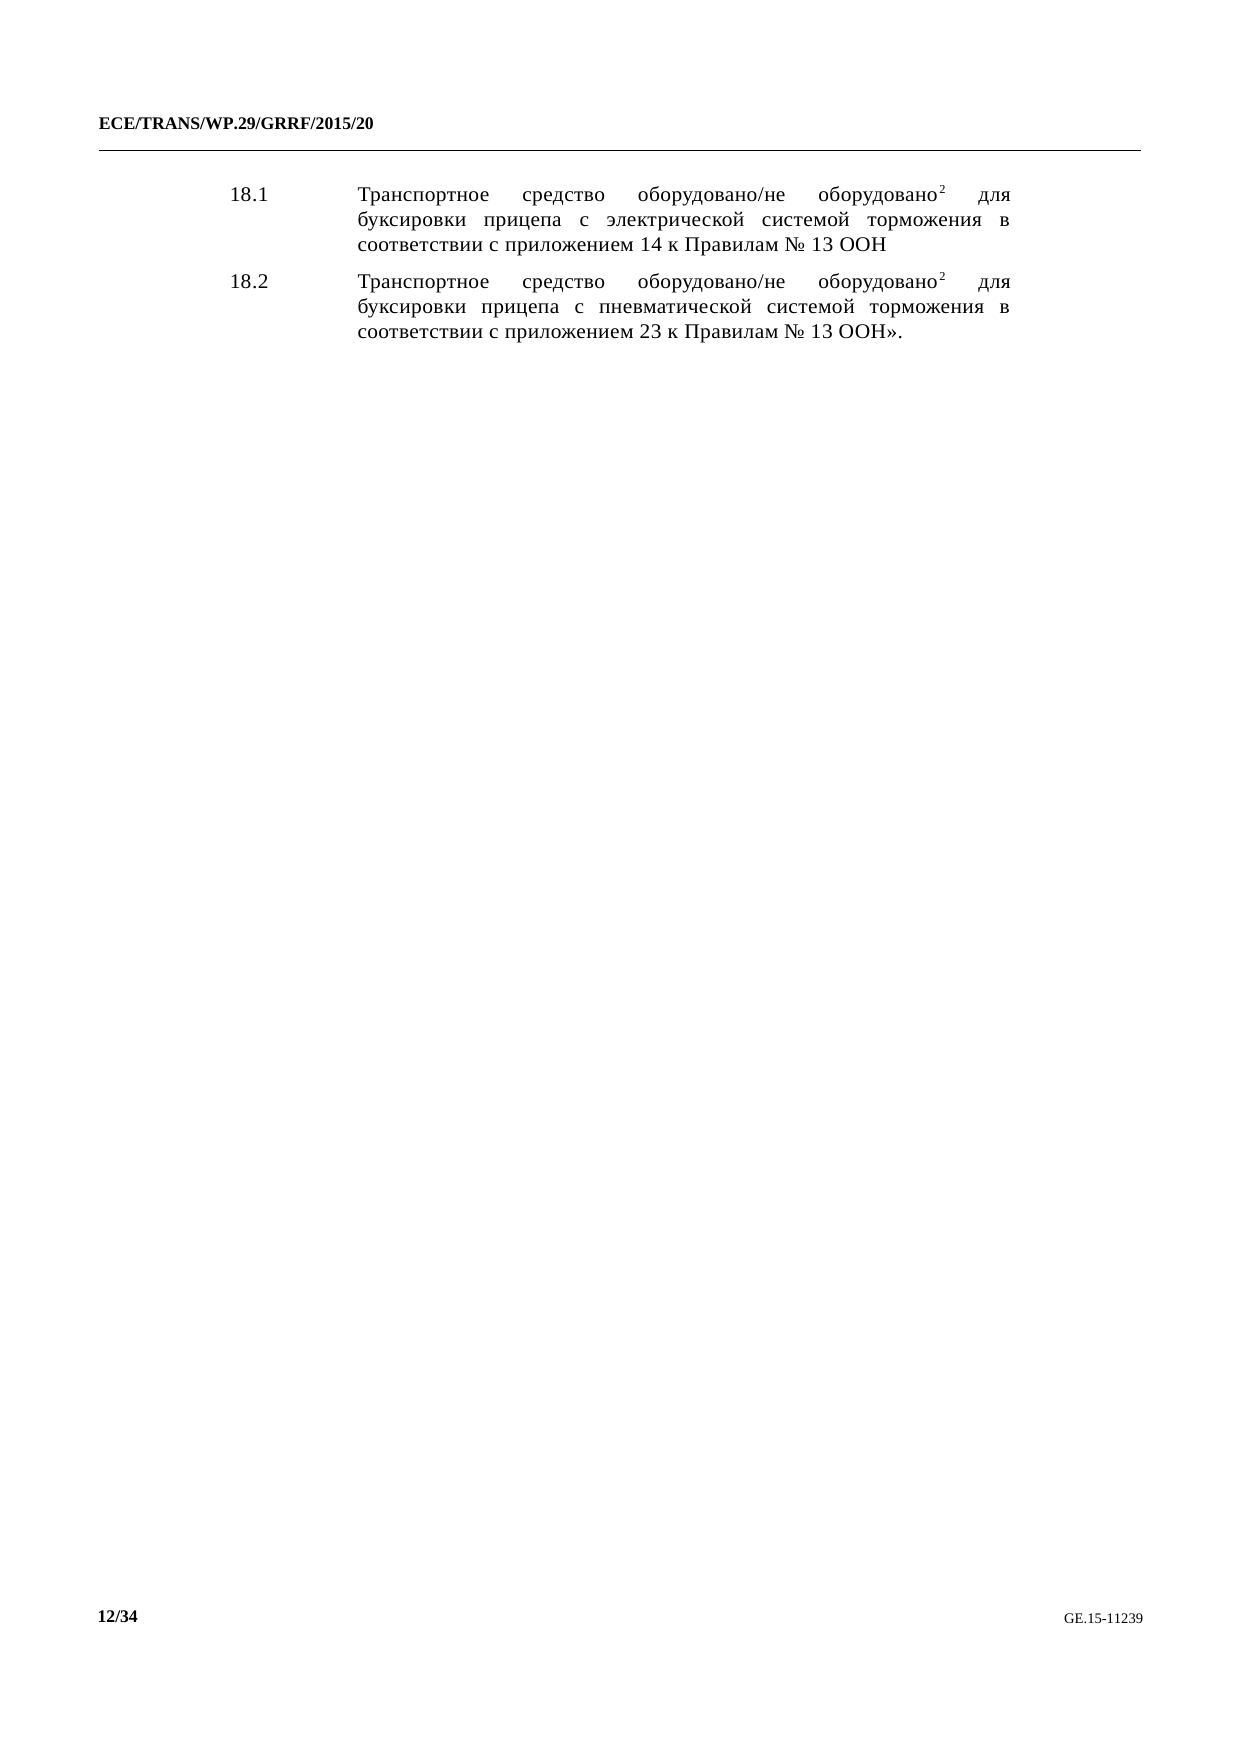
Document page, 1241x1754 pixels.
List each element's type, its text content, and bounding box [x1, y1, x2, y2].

text 18.1 Транспортное средство оборудовано/не оборудовано2 для буксировки прицепа с электрической системой торможения в соответствии с приложением 14 к Правилам № 13 ООН [229, 181, 1011, 256]
text 18.2 Транспортное средство оборудовано/не оборудовано2 для буксировки прицепа с пневматической системой торможения в соответствии с приложением 23 к Правилам № 13 ООН». [229, 269, 1011, 344]
